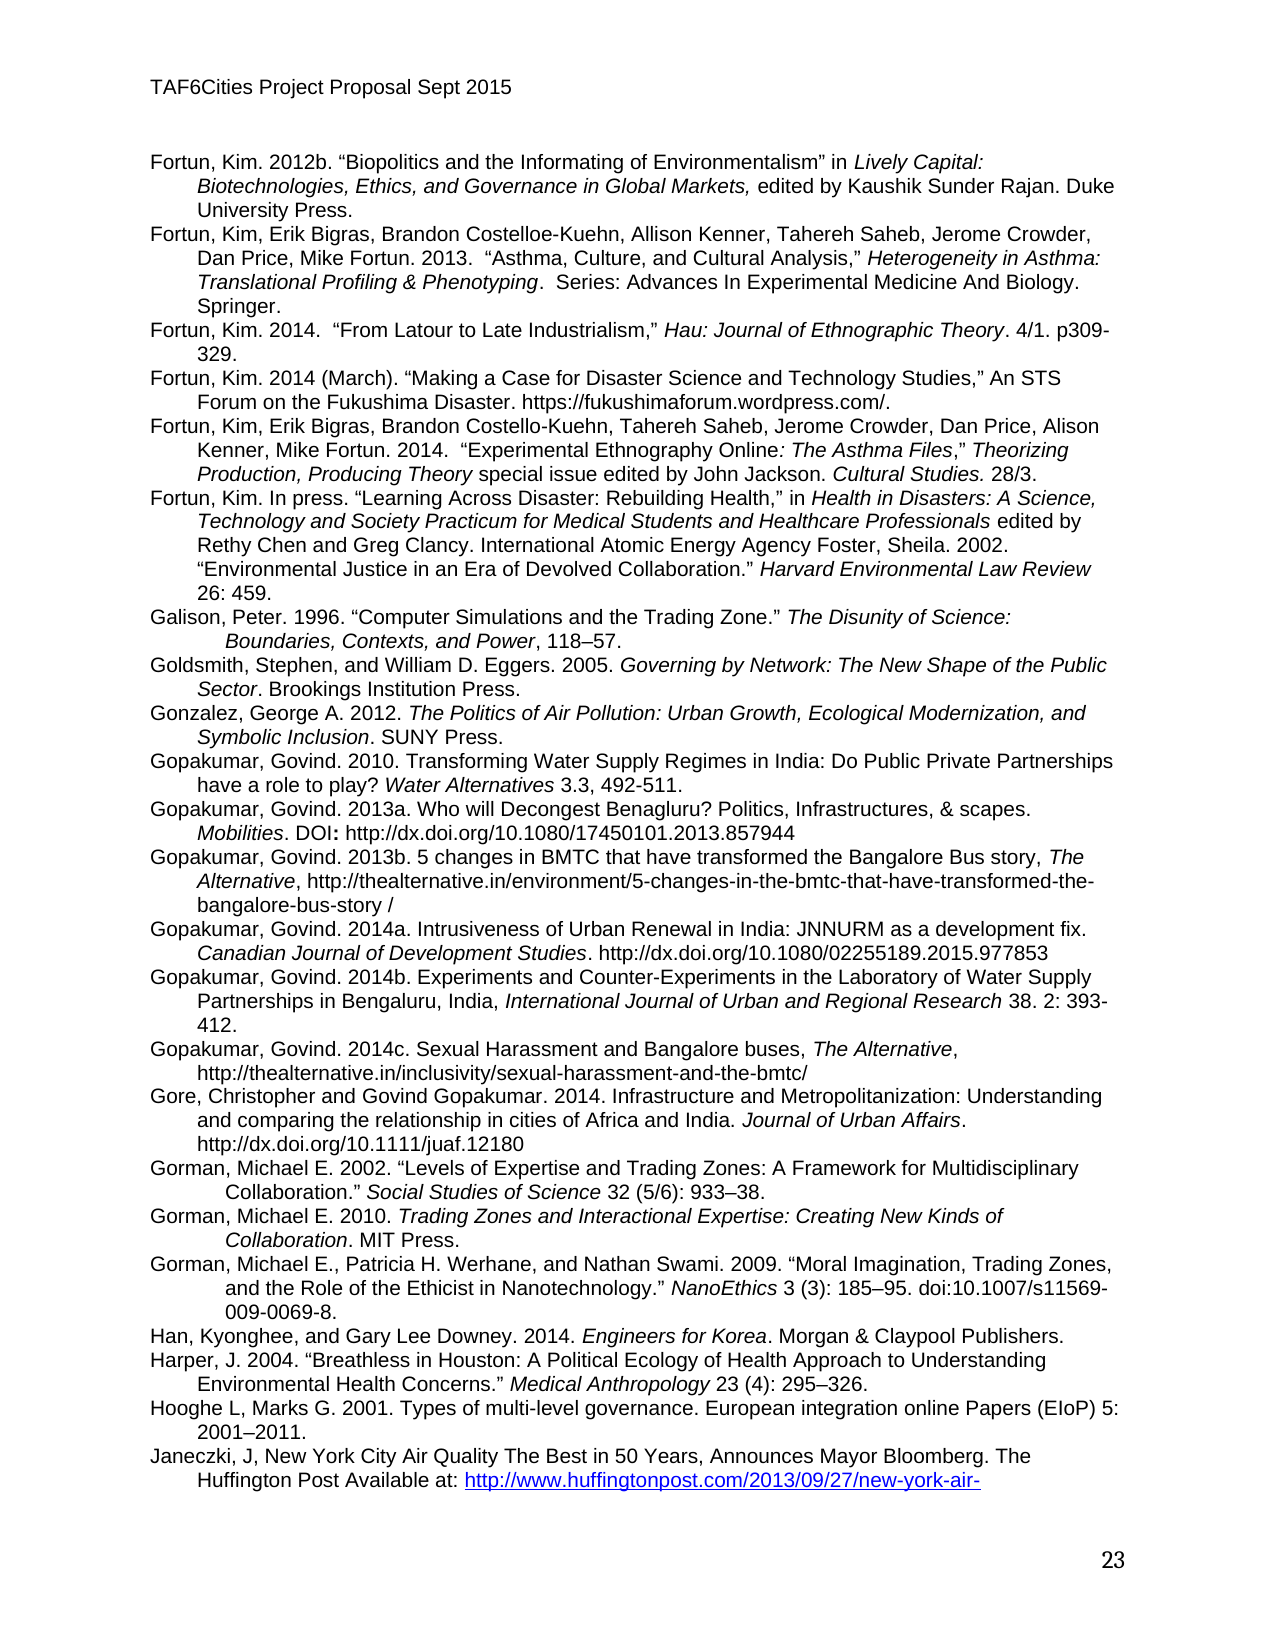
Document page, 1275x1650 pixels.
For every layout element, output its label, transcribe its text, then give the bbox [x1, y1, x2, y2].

text Fortun, Kim. 2012b. “Biopolitics and the Informating of Environmentalism” in Lively Capital: Biotechnologies, Ethics, and Governance in Global Markets, edited by Kaushik Sunder Rajan. Duke University Press. [150, 150, 1125, 222]
text Gopakumar, Govind. 2013b. 5 changes in BMTC that have transformed the Bangalore Bus story, The Alternative, http://thealternative.in/environment/5-changes-in-the-bmtc-that-have-transformed-the-bangalore-bus-story / [150, 845, 1125, 917]
text Gorman, Michael E., Patricia H. Werhane, and Nathan Swami. 2009. “Moral Imagination, Trading Zones, and the Role of the Ethicist in Nanotechnology.” NanoEthics 3 (3): 185–95. doi:10.1007/s11569-009-0069-8. [150, 1252, 1125, 1324]
text Gore, Christopher and Govind Gopakumar. 2014. Infrastructure and Metropolitanization: Understanding and comparing the relationship in cities of Africa and India. Journal of Urban Affairs. http://dx.doi.org/10.1111/juaf.12180 [150, 1084, 1125, 1156]
text Fortun, Kim, Erik Bigras, Brandon Costelloe-Kuehn, Allison Kenner, Tahereh Saheb, Jerome Crowder, Dan Price, Mike Fortun. 2013. “Asthma, Culture, and Cultural Analysis,” Heterogeneity in Asthma: Translational Profiling & Phenotyping. Series: Advances In Experimental Medicine And Biology. Springer. [150, 222, 1125, 318]
text Galison, Peter. 1996. “Computer Simulations and the Trading Zone.” The Disunity of Science: Boundaries, Contexts, and Power, 118–57. [150, 605, 1125, 653]
text Gopakumar, Govind. 2010. Transforming Water Supply Regimes in India: Do Public Private Partnerships have a role to play? Water Alternatives 3.3, 492-511. [150, 749, 1125, 797]
text Goldsmith, Stephen, and William D. Eggers. 2005. Governing by Network: The New Shape of the Public Sector. Brookings Institution Press. [150, 653, 1125, 701]
text Fortun, Kim, Erik Bigras, Brandon Costello-Kuehn, Tahereh Saheb, Jerome Crowder, Dan Price, Alison Kenner, Mike Fortun. 2014. “Experimental Ethnography Online: The Asthma Files,” Theorizing Production, Producing Theory special issue edited by John Jackson. Cultural Studies. 28/3. [150, 413, 1125, 485]
text Gopakumar, Govind. 2014c. Sexual Harassment and Bangalore buses, The Alternative, http://thealternative.in/inclusivity/sexual-harassment-and-the-bmtc/ [150, 1036, 1125, 1084]
text Fortun, Kim. 2014. “From Latour to Late Industrialism,” Hau: Journal of Ethnographic Theory. 4/1. p309-329. [150, 318, 1125, 366]
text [150, 1444, 1125, 1492]
text Gopakumar, Govind. 2014a. Intrusiveness of Urban Renewal in India: JNNURM as a development fix. Canadian Journal of Development Studies. http://dx.doi.org/10.1080/02255189.2015.977853 [150, 917, 1125, 964]
text Gopakumar, Govind. 2014b. Experiments and Counter-Experiments in the Laboratory of Water Supply Partnerships in Bengaluru, India, International Journal of Urban and Regional Research 38. 2: 393-412. [150, 964, 1125, 1036]
text Hooghe L, Marks G. 2001. Types of multi-level governance. European integration online Papers (EIoP) 5: 2001–2011. [150, 1396, 1125, 1444]
text Han, Kyonghee, and Gary Lee Downey. 2014. Engineers for Korea. Morgan & Claypool Publishers. [150, 1324, 1125, 1348]
text Harper, J. 2004. “Breathless in Houston: A Political Ecology of Health Approach to Understanding Environmental Health Concerns.” Medical Anthropology 23 (4): 295–326. [150, 1348, 1125, 1396]
text Gopakumar, Govind. 2013a. Who will Decongest Benagluru? Politics, Infrastructures, & scapes. Mobilities. DOI: http://dx.doi.org/10.1080/17450101.2013.857944 [150, 797, 1125, 845]
text Gorman, Michael E. 2002. “Levels of Expertise and Trading Zones: A Framework for Multidisciplinary Collaboration.” Social Studies of Science 32 (5/6): 933–38. [150, 1156, 1125, 1204]
text Fortun, Kim. 2014 (March). “Making a Case for Disaster Science and Technology Studies,” An STS Forum on the Fukushima Disaster. https://fukushimaforum.wordpress.com/. [150, 366, 1125, 413]
text Fortun, Kim. In press. “Learning Across Disaster: Rebuilding Health,” in Health in Disasters: A Science, Technology and Society Practicum for Medical Students and Healthcare Professionals edited by Rethy Chen and Greg Clancy. International Atomic Energy Agency Foster, Sheila. 2002. “Environmental Justice in an Era of Devolved Collaboration.” Harvard Environmental Law Review 26: 459. [150, 485, 1125, 605]
text Gonzalez, George A. 2012. The Politics of Air Pollution: Urban Growth, Ecological Modernization, and Symbolic Inclusion. SUNY Press. [150, 701, 1125, 749]
text Gorman, Michael E. 2010. Trading Zones and Interactional Expertise: Creating New Kinds of Collaboration. MIT Press. [150, 1204, 1125, 1252]
